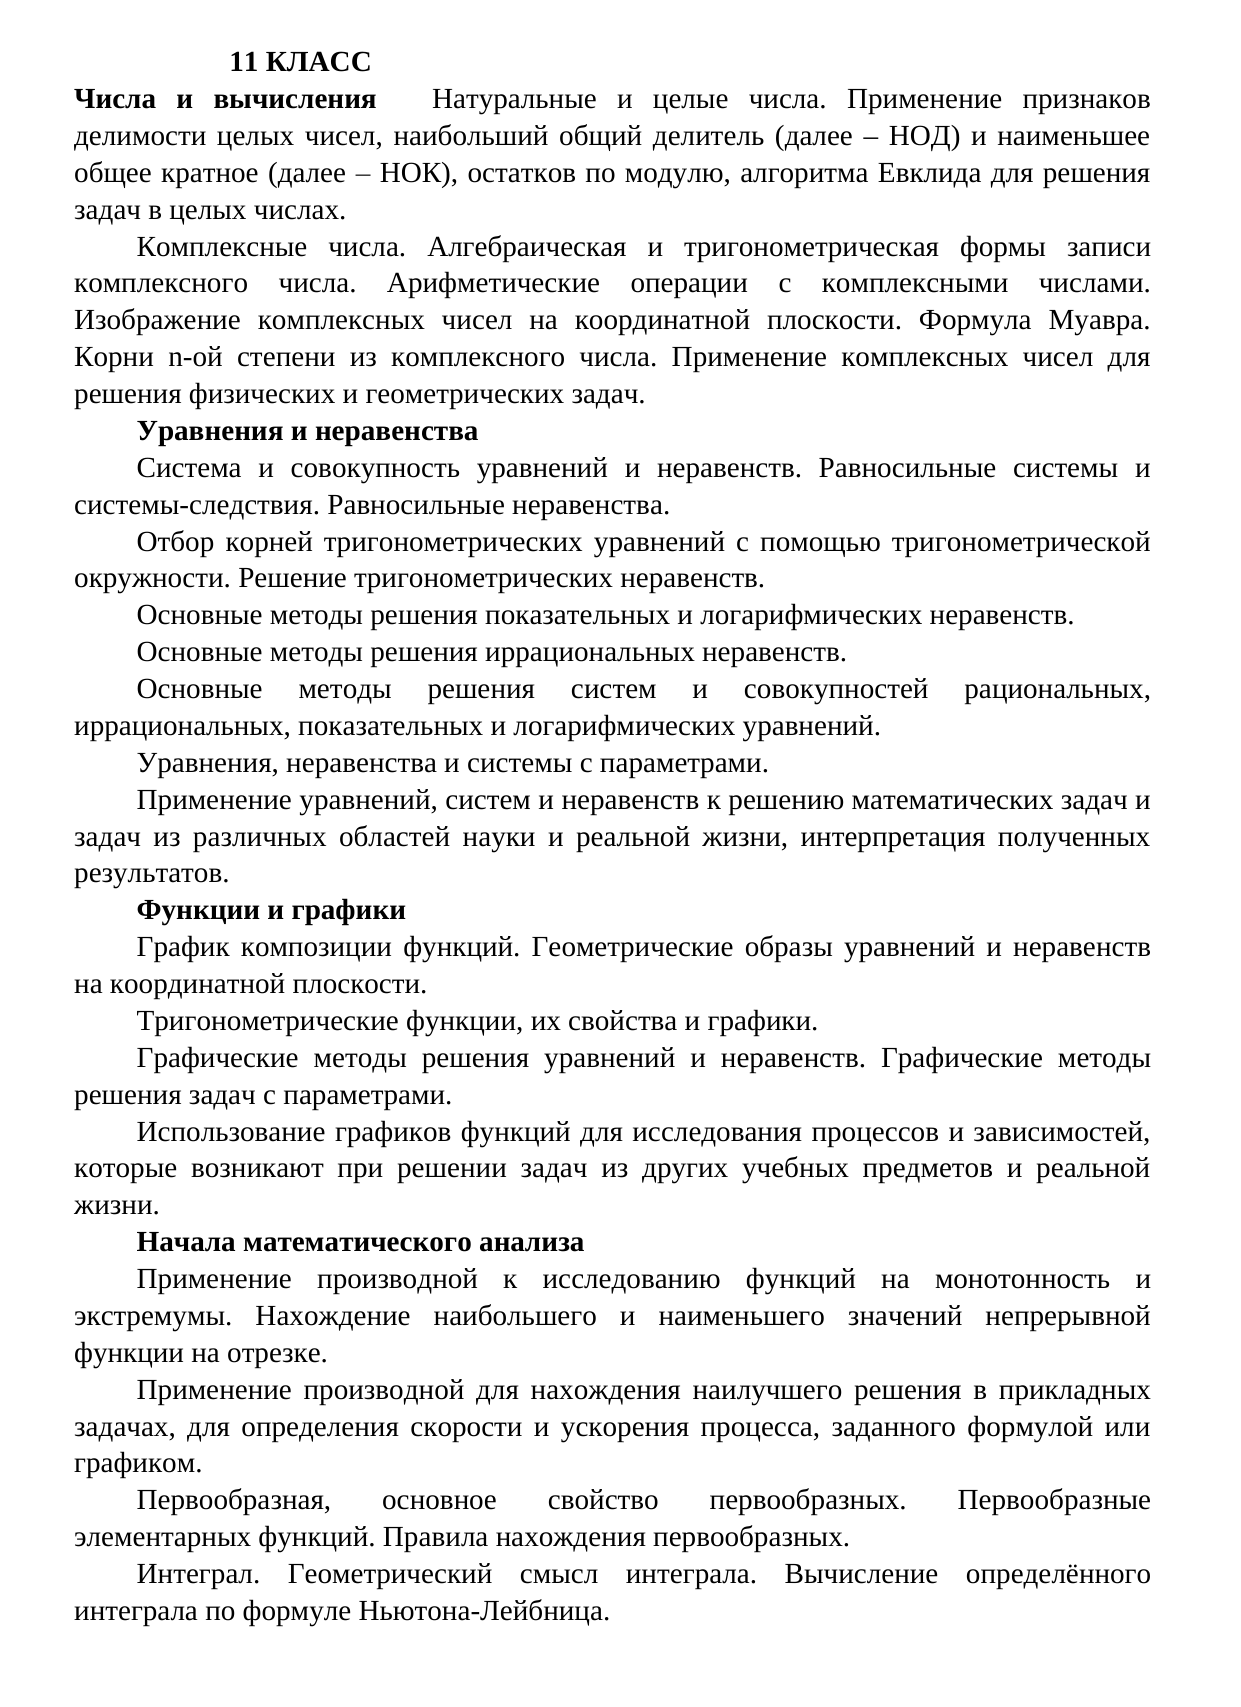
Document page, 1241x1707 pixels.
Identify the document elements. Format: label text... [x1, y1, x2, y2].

text Применение производной к исследованию функций на монотонность и экстремумы. Нахождение наибольшего и наименьшего значений непрерывной функции на отрезке. [74, 1261, 1152, 1368]
text Числа и вычисления Натуральные и целые числа. Применение признаков делимости целых чисел, наибольший общий делитель (далее – НОД) и наименьшее общее кратное (далее – НОК), остатков по модулю, алгоритма Евклида для решения задач в целых числах. [74, 81, 1152, 225]
text Система и совокупность уравнений и неравенств. Равносильные системы и системы-следствия. Равносильные неравенства. [74, 450, 1152, 520]
text График композиции функций. Геометрические образы уравнений и неравенств на координатной плоскости. [74, 929, 1152, 1000]
text Применение производной для нахождения наилучшего решения в прикладных задачах, для определения скорости и ускорения процесса, заданного формулой или графиком. [74, 1372, 1152, 1479]
text Уравнения, неравенства и системы с параметрами. [74, 745, 1152, 778]
text Начала математического анализа [74, 1224, 1152, 1258]
text Основные методы решения показательных и логарифмических неравенств. [74, 597, 1152, 631]
text Уравнения и неравенства [74, 413, 1152, 447]
text Первообразная, основное свойство первообразных. Первообразные элементарных функций. Правила нахождения первообразных. [74, 1482, 1152, 1553]
text Графические методы решения уравнений и неравенств. Графические методы решения задач с параметрами. [74, 1040, 1152, 1110]
text Основные методы решения иррациональных неравенств. [74, 634, 1152, 668]
text Применение уравнений, систем и неравенств к решению математических задач и задач из различных областей науки и реальной жизни, интерпретация полученных результатов. [74, 782, 1152, 889]
text Комплексные числа. Алгебраическая и тригонометрическая формы записи комплексного числа. Арифметические операции с комплексными числами. Изображение комплексных чисел на координатной плоскости. Формула Муавра. Корни n-ой степени из комплексного числа. Применение комплексных чисел для решения физических и геометрических задач. [74, 229, 1152, 410]
text Тригонометрические функции, их свойства и графики. [74, 1003, 1152, 1037]
text Отбор корней тригонометрических уравнений с помощью тригонометрической окружности. Решение тригонометрических неравенств. [74, 524, 1152, 594]
text Интеграл. Геометрический смысл интеграла. Вычисление определённого интеграла по формуле Ньютона-Лейбница. [74, 1556, 1152, 1627]
text 11 КЛАСС [74, 44, 1152, 78]
text Использование графиков функций для исследования процессов и зависимостей, которые возникают при решении задач из других учебных предметов и реальной жизни. [74, 1114, 1152, 1221]
text Функции и графики [74, 892, 1152, 926]
text Основные методы решения систем и совокупностей рациональных, иррациональных, показательных и логарифмических уравнений. [74, 671, 1152, 742]
